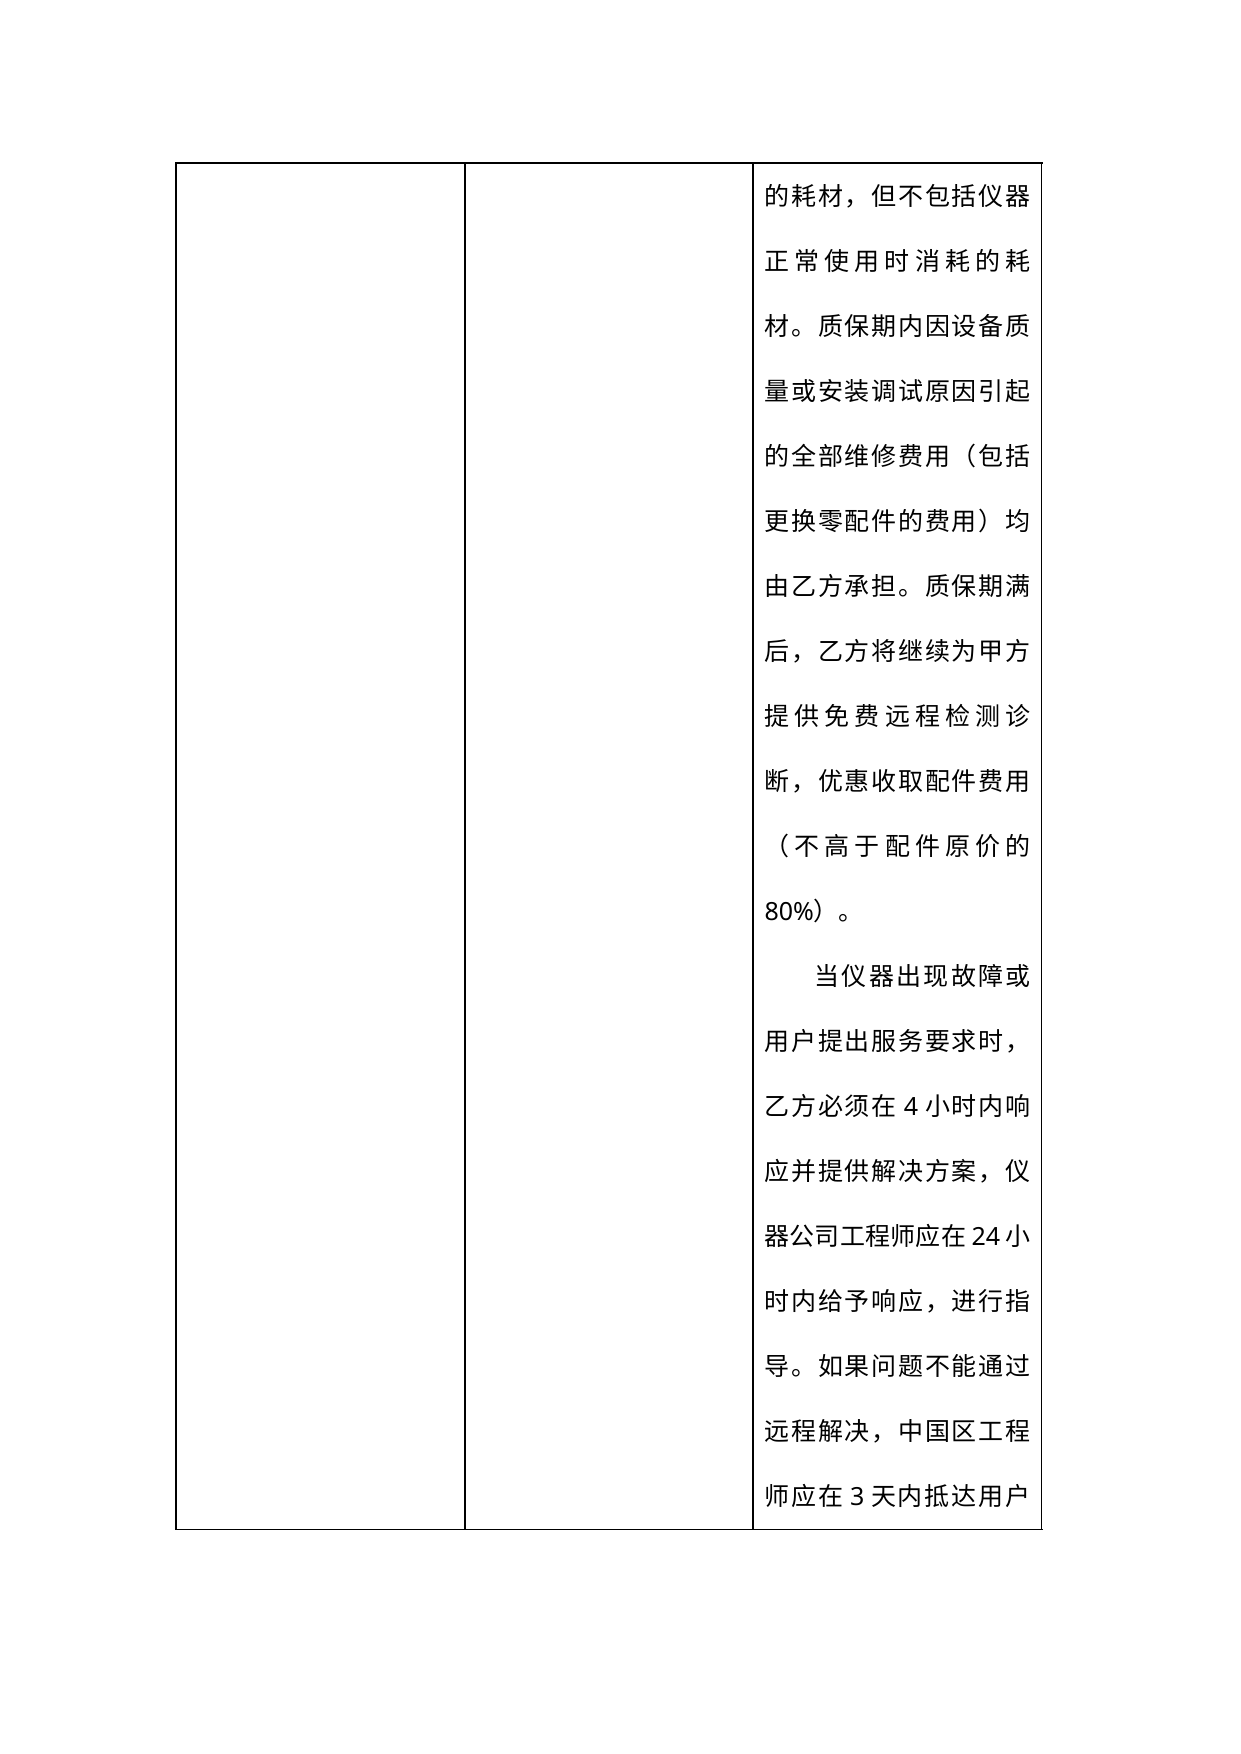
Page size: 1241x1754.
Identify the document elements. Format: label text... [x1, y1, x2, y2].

table_cell [177, 164, 464, 1528]
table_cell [754, 164, 1041, 1528]
table_cell 1 [466, 164, 752, 1528]
